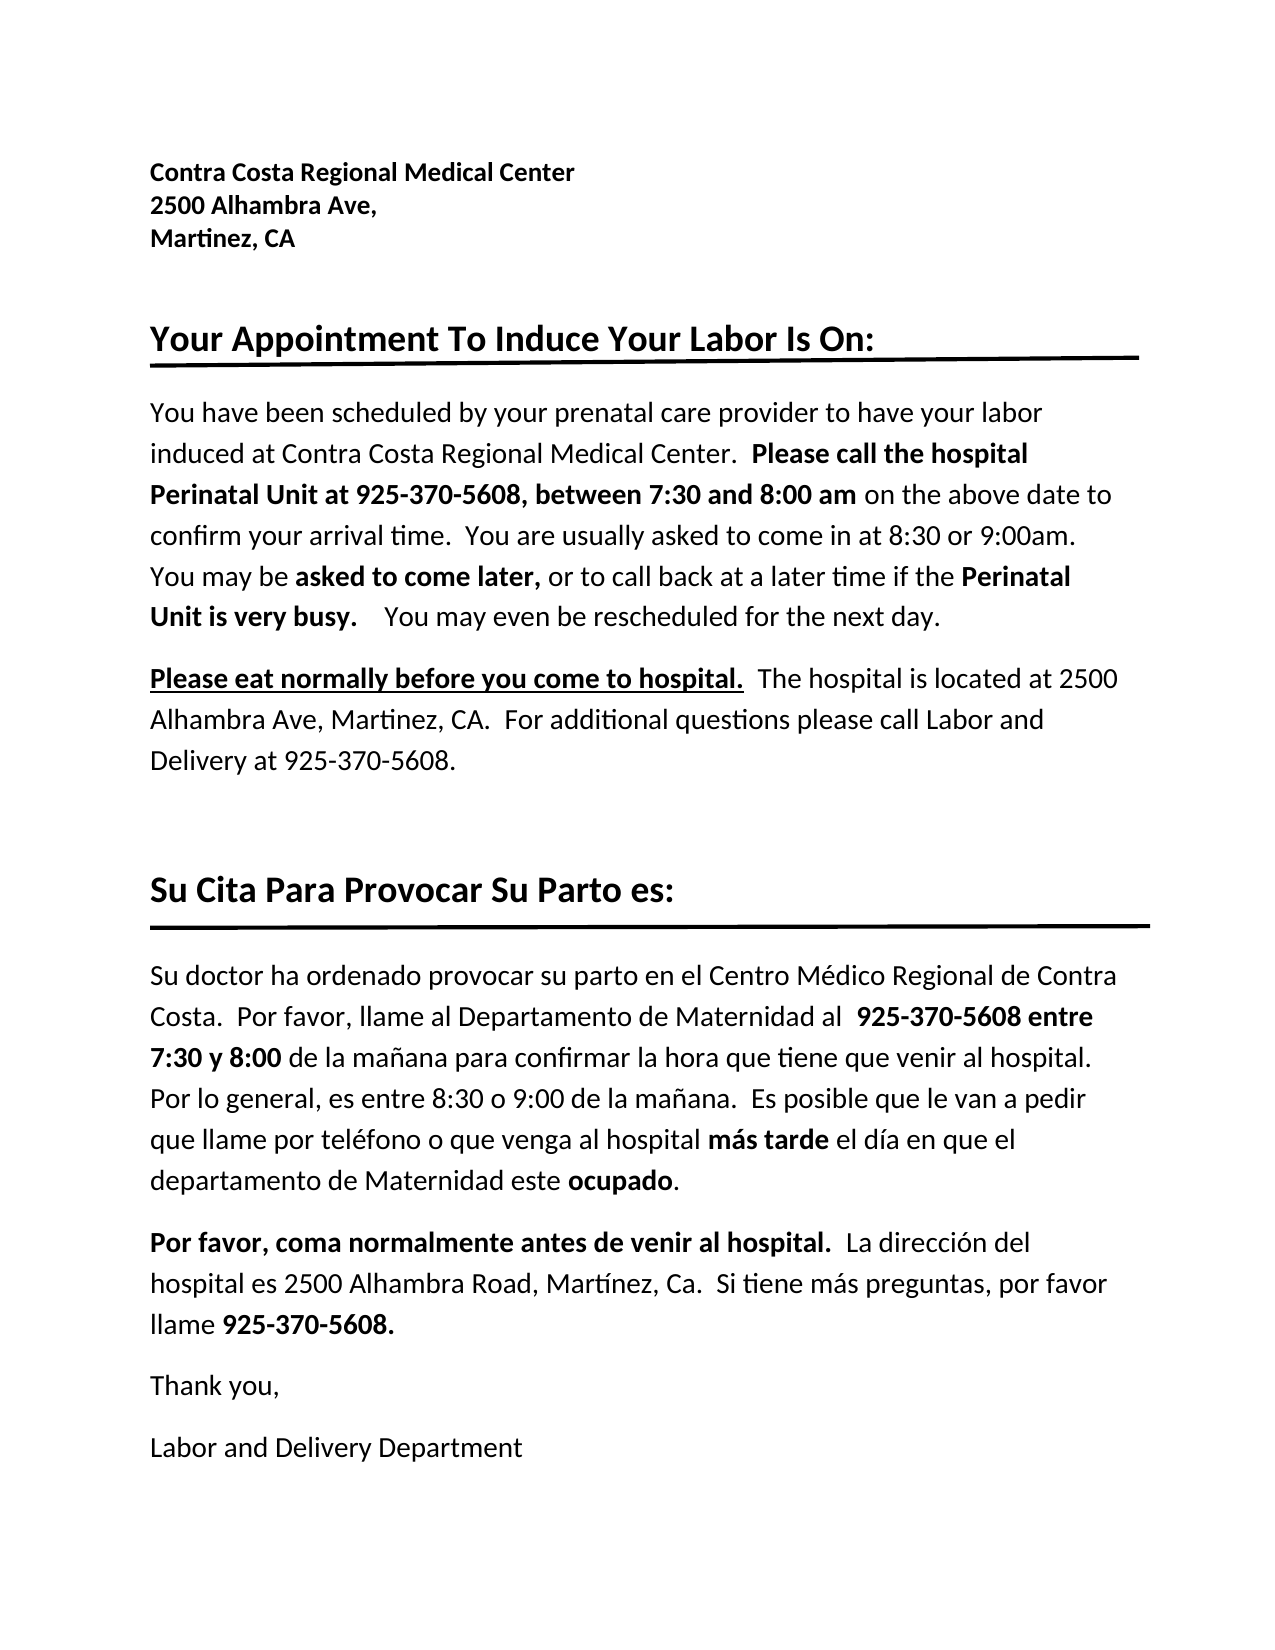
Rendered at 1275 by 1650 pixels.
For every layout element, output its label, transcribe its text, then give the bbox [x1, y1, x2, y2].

text Labor and Delivery Department [150, 1429, 1125, 1465]
text Contra Costa Regional Medical Center [150, 155, 1125, 188]
text 2500 Alhambra Ave, [150, 188, 1125, 221]
text Su doctor ha ordenado provocar su parto en el Centro Médico Regional de Contra Costa. Por favor, llame al Departamento de Maternidad al 925-370-5608 entre 7:30 y 8:00 de la mañana para confirmar la hora que tiene que venir al hospital. Por lo general, es entre 8:30 o 9:00 de la mañana. Es posible que le van a pedir que llame por teléfono o que venga al hospital más tarde el día en que el departamento de Maternidad este ocupado. [150, 957, 1125, 1198]
text Your Appointment To Induce Your Labor Is On: [150, 315, 1125, 361]
text Por favor, coma normalmente antes de venir al hospital. La dirección del hospital es 2500 Alhambra Road, Martínez, Ca. Si tiene más preguntas, por favor llame 925-370-5608. [150, 1224, 1125, 1341]
text Thank you, [150, 1367, 1125, 1403]
text Please eat normally before you come to hospital. The hospital is located at 2500 Alhambra Ave, Martinez, CA. For additional questions please call Labor and Delivery at 925-370-5608. [150, 660, 1125, 778]
text Su Cita Para Provocar Su Parto es: [150, 866, 1125, 912]
text You have been scheduled by your prenatal care provider to have your labor induced at Contra Costa Regional Medical Center. Please call the hospital Perinatal Unit at 925-370-5608, between 7:30 and 8:00 am on the above date to confirm your arrival time. You are usually asked to come in at 8:30 or 9:00am. You may be asked to come later, or to call back at a later time if the Perinatal Unit is very busy. You may even be rescheduled for the next day. [150, 394, 1125, 634]
text Martinez, CA [150, 221, 1125, 254]
